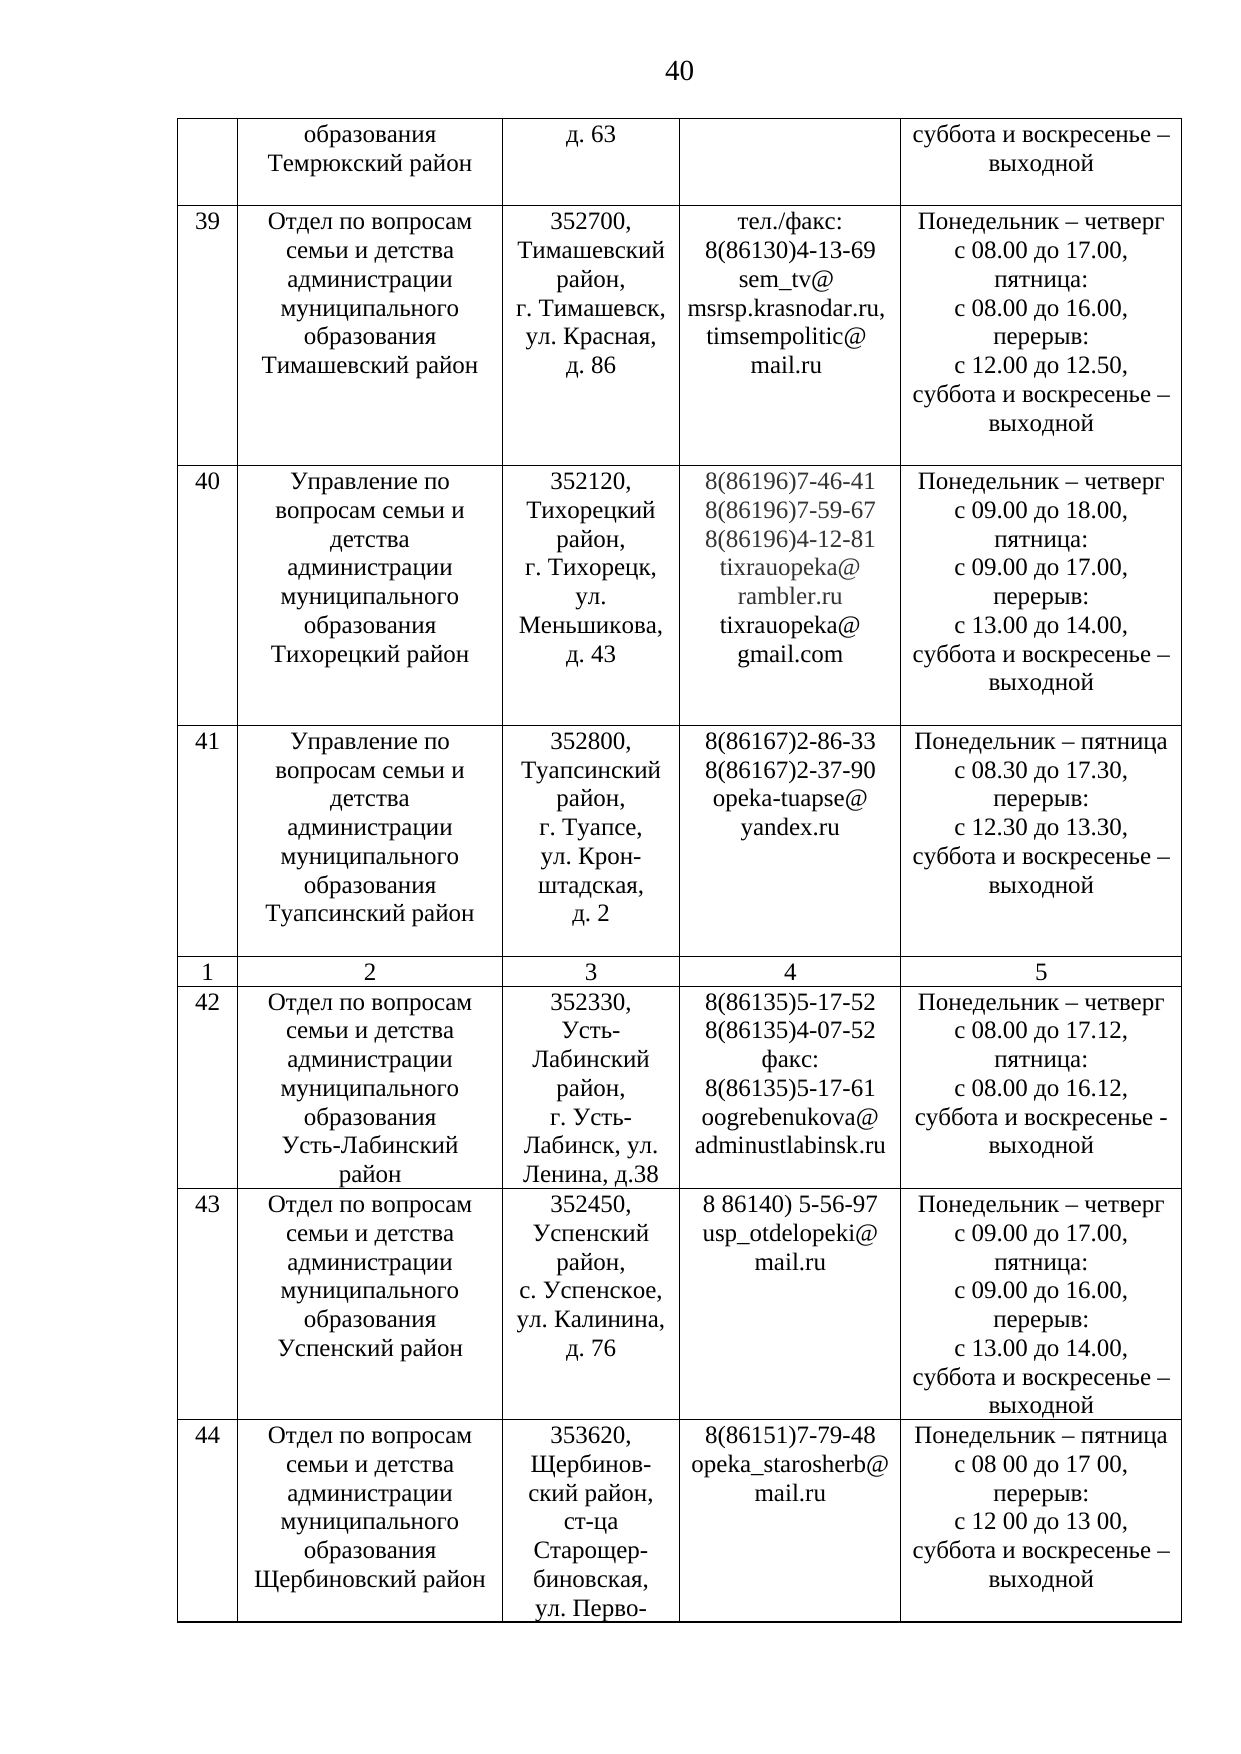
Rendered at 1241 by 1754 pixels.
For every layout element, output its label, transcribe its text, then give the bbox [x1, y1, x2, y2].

table_cell 352700, Тимашевский район, г. Тимашевск, ул. Красная, д. 86 [503, 206, 679, 465]
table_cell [238, 119, 502, 205]
table_cell 42 [178, 987, 237, 1188]
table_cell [901, 119, 1181, 205]
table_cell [503, 119, 679, 205]
table_cell 3 [503, 957, 679, 986]
table_cell Отдел по вопросам семьи и детства администрации муниципального образования Успенский район [238, 1189, 502, 1419]
table_cell 40 [178, 466, 237, 725]
table_cell Понедельник – пятница с 08.30 до 17.30, перерыв: с 12.30 до 13.30, суббота и воскресенье – выходной [901, 726, 1181, 956]
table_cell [680, 1420, 900, 1621]
table_cell 4 [680, 957, 900, 986]
table_cell 5 [901, 957, 1181, 986]
table_cell Понедельник – четверг с 08.00 до 17.00, пятница: с 08.00 до 16.00, перерыв: с 12.00 до 12.50, суббота и воскресенье – выходной [901, 206, 1181, 465]
table_cell 1 [178, 957, 237, 986]
table_cell 8 86140) 5-56-97 usp_otdelopeki@ mail.ru [680, 1189, 900, 1419]
table_cell Отдел по вопросам семьи и детства администрации муниципального образования Тимашевский район [238, 206, 502, 465]
table_cell Понедельник – четверг с 09.00 до 17.00, пятница: с 09.00 до 16.00, перерыв: с 13.00 до 14.00, суббота и воскресенье – выходной [901, 1189, 1181, 1419]
table_cell 38 [178, 119, 237, 205]
table_cell Отдел по вопросам семьи и детства администрации муниципального образования Усть-Лабинский район [238, 987, 502, 1188]
table_cell 2 [238, 957, 502, 986]
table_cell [901, 1420, 1181, 1621]
table_cell 39 [178, 206, 237, 465]
table_cell Понедельник – четверг с 09.00 до 18.00, пятница: с 09.00 до 17.00, перерыв: с 13.00 до 14.00, суббота и воскресенье – выходной [901, 466, 1181, 725]
table_cell тел./факс: 8(86130)4-13-69 sem_tv@ msrsp.krasnodar.ru, timsempolitic@ mail.ru [680, 206, 900, 465]
table_cell 8(86196)7-46-41 8(86196)7-59-67 8(86196)4-12-81 tixrauopeka@ rambler.ru tixrauopeka@ gmail.com [680, 466, 900, 725]
table_cell 352330, Усть-Лабинский район, г. Усть-Лабинск, ул. Ленина, д.38 [503, 987, 679, 1188]
table_cell 44 [178, 1420, 237, 1621]
table_cell 8(86135)5-17-52 8(86135)4-07-52 факс: 8(86135)5-17-61 oogrebenukova@ adminustlabinsk.ru [680, 987, 900, 1188]
table_cell 352120, Тихорецкий район, г. Тихорецк, ул. Меньшикова, д. 43 [503, 466, 679, 725]
table_cell Управление по вопросам семьи и детства администрации муниципального образования Туапсинский район [238, 726, 502, 956]
table_cell 352450, Успенский район, с. Успенское, ул. Калинина, д. 76 [503, 1189, 679, 1419]
table_cell 41 [178, 726, 237, 956]
table_cell 43 [178, 1189, 237, 1419]
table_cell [503, 1420, 679, 1621]
table_cell 8(86167)2-86-33 8(86167)2-37-90 opeka-tuapse@ yandex.ru [680, 726, 900, 956]
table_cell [238, 1420, 502, 1621]
table_cell 352800, Туапсинский район, г. Туапсе, ул. Крон-штадская, д. 2 [503, 726, 679, 956]
table_cell Понедельник – четверг с 08.00 до 17.12, пятница: с 08.00 до 16.12, суббота и воскресенье - выходной [901, 987, 1181, 1188]
table_cell Управление по вопросам семьи и детства администрации муниципального образования Тихорецкий район [238, 466, 502, 725]
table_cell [680, 119, 900, 205]
